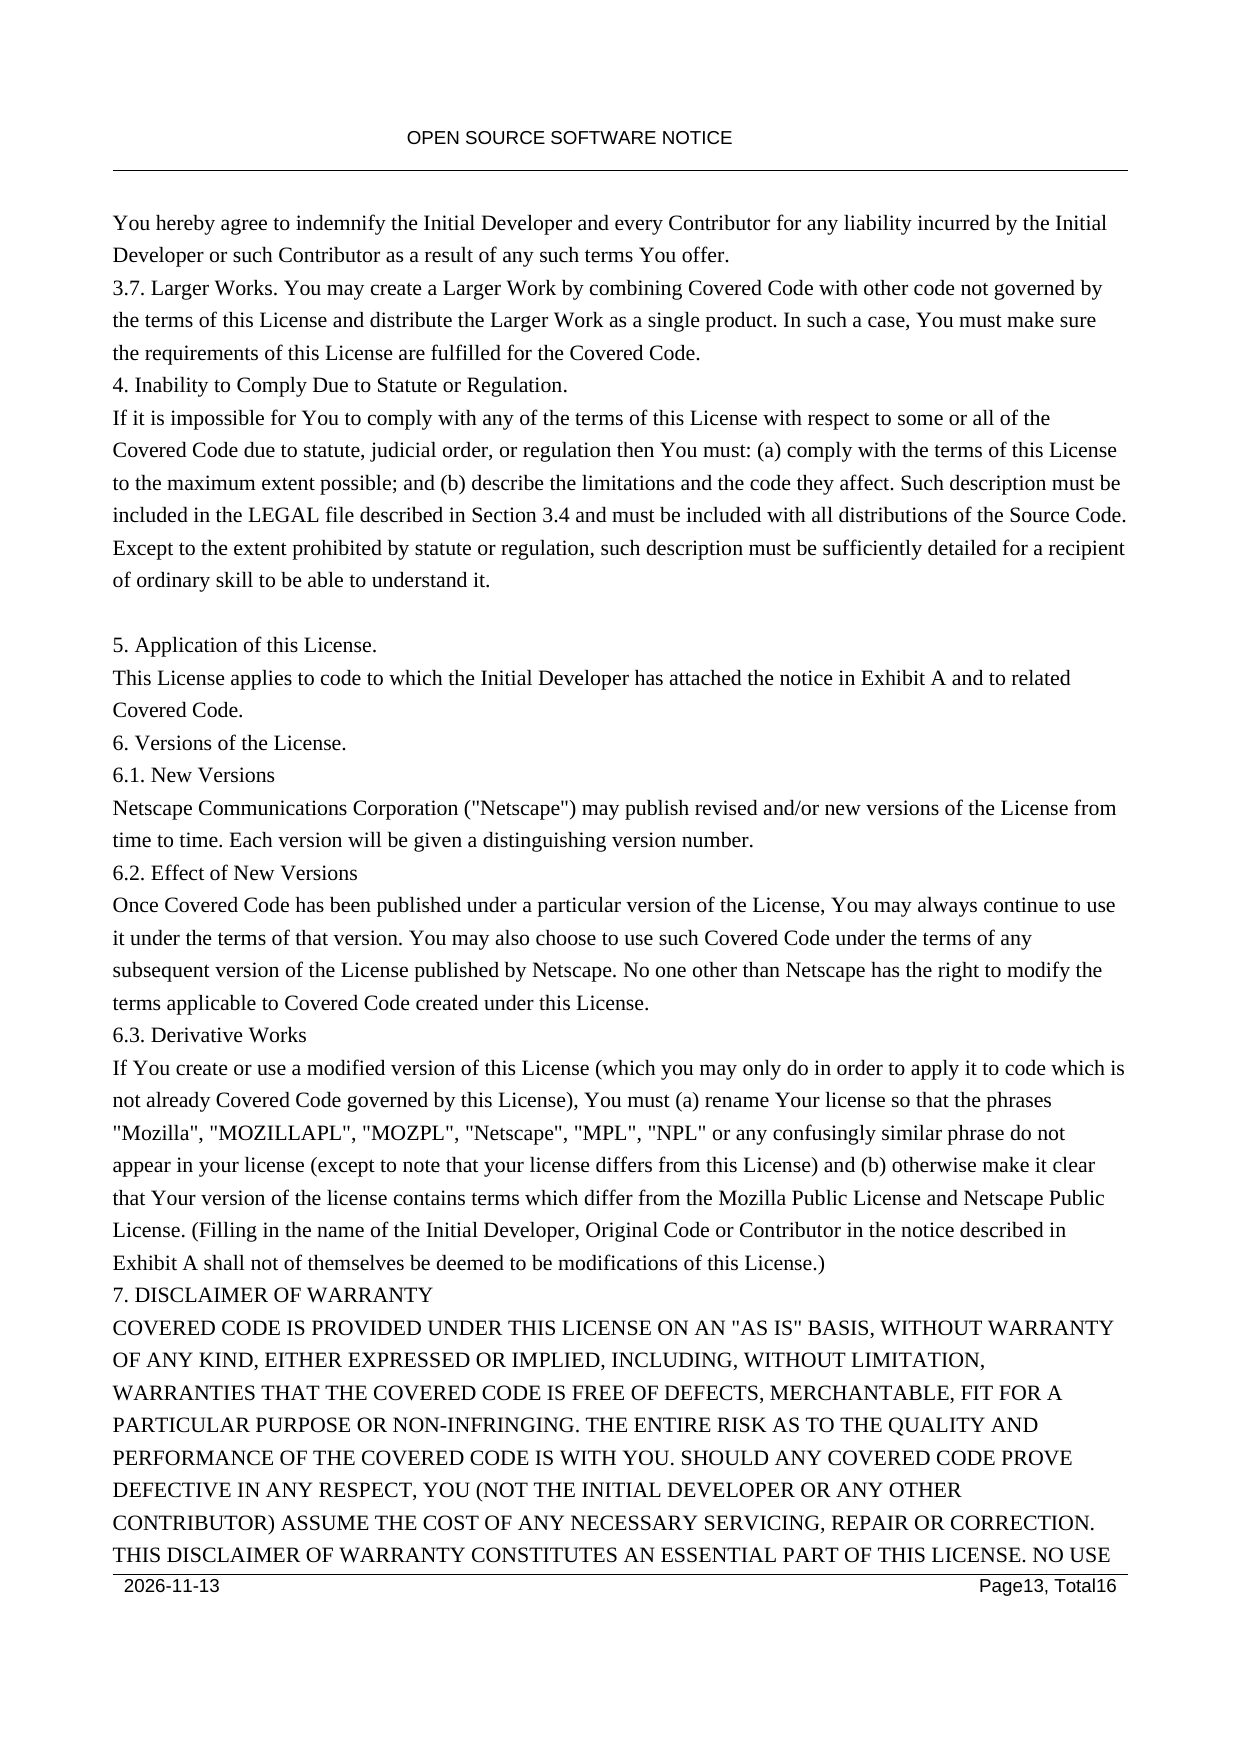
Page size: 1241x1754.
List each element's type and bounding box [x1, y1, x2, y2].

text [112, 206, 1128, 1571]
